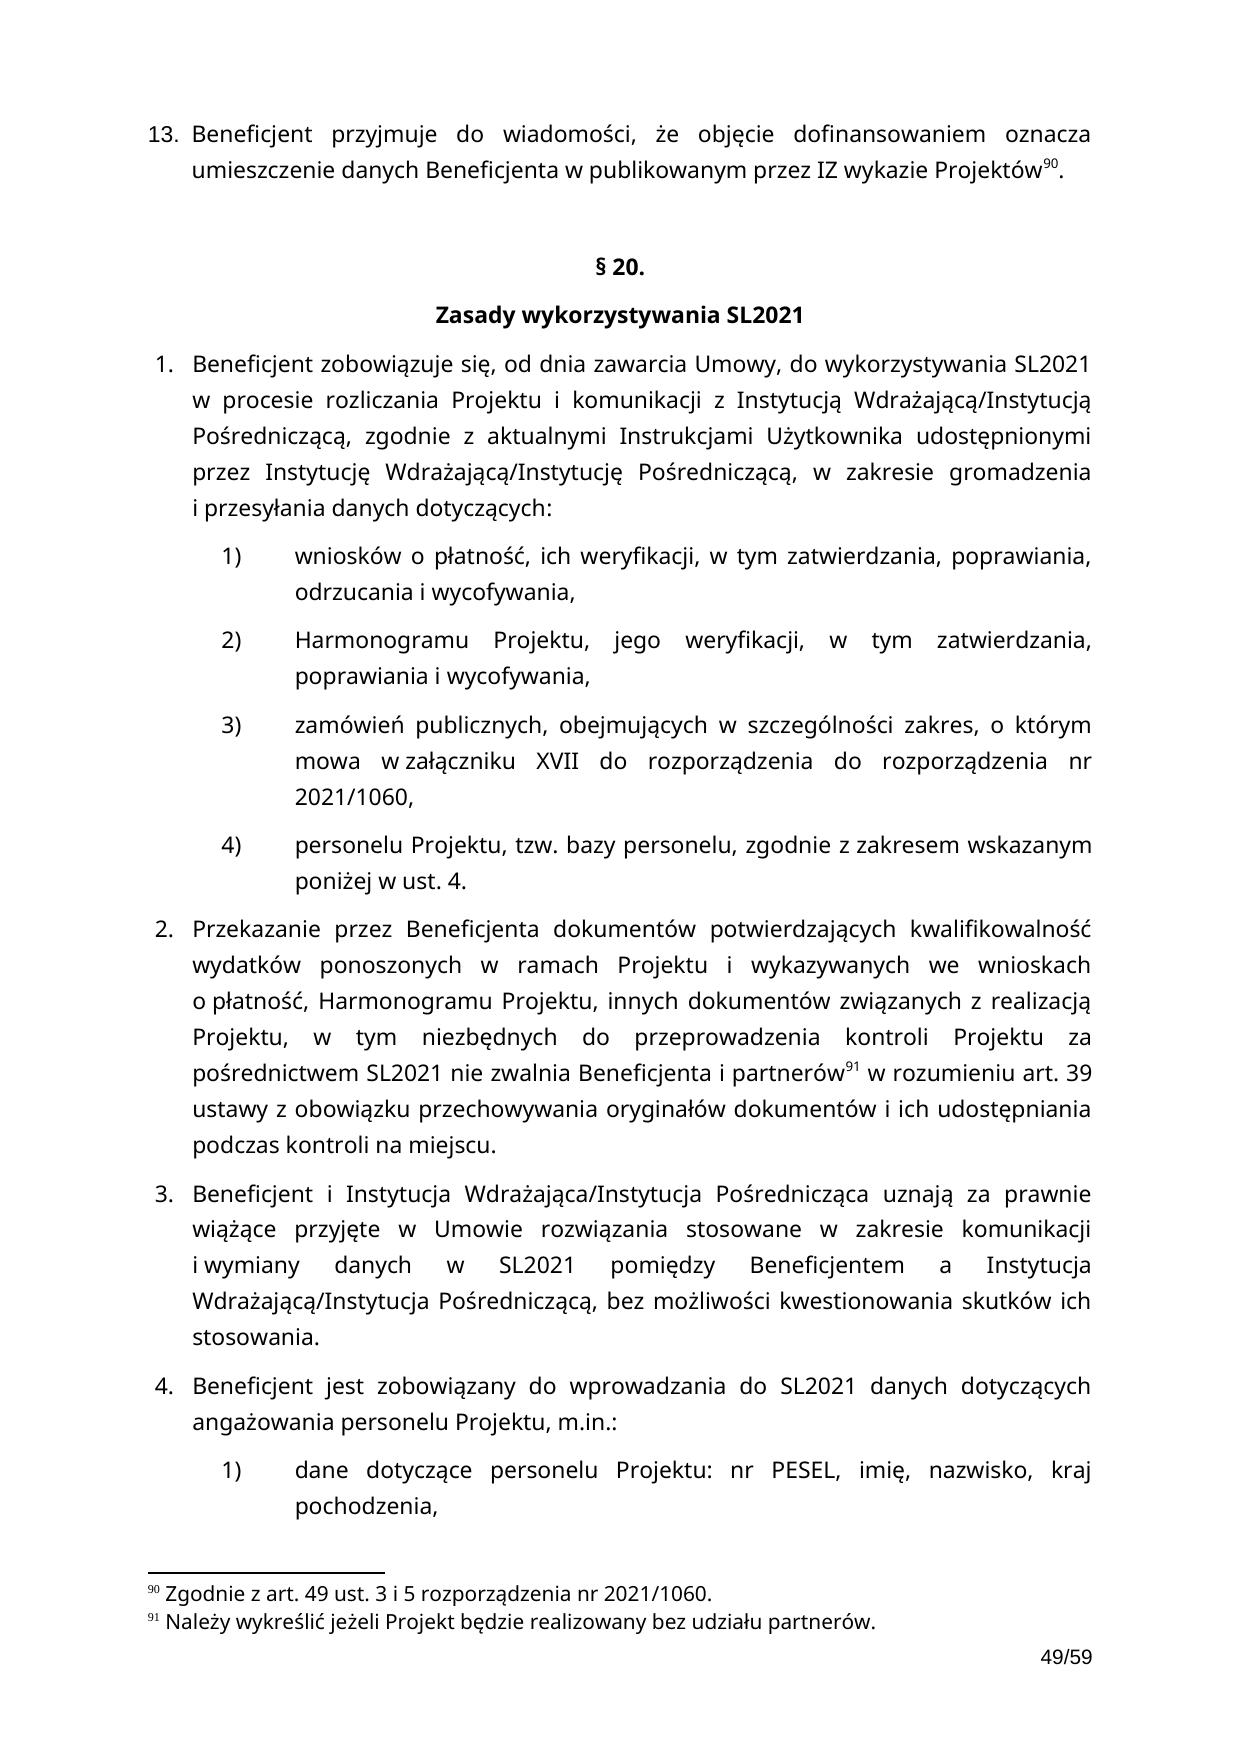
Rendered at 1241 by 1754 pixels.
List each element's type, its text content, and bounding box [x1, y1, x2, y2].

text 2) Harmonogramu Projektu, jego weryfikacji, w tym zatwierdzania, poprawiania i wycofywania, [221, 624, 1092, 692]
text 1) wniosków o płatność, ich weryfikacji, w tym zatwierdzania, poprawiania, odrzucania i wycofywania, [221, 540, 1092, 607]
text Zasady wykorzystywania SL2021 [148, 299, 1092, 331]
list Beneficjent zobowiązuje się, od dnia zawarcia Umowy, do wykorzystywania SL2021 w procesie rozliczania Projektu i komunikacji z Instytucją Wdrażającą/Instytucją Pośredniczącą, zgodnie z aktualnymi Instrukcjami Użytkownika udostępnionymi przez Instytucję Wdrażającą/Instytucję Pośredniczącą, w zakresie gromadzenia i przesyłania danych dotyczących: [154, 348, 1092, 523]
list Beneficjent i Instytucja Wdrażająca/Instytucja Pośrednicząca uznają za prawnie wiążące przyjęte w Umowie rozwiązania stosowane w zakresie komunikacji i wymiany danych w SL2021 pomiędzy Beneficjentem a Instytucja Wdrażającą/Instytucja Pośredniczącą, bez możliwości kwestionowania skutków ich stosowania. [154, 1177, 1092, 1352]
text 3) zamówień publicznych, obejmujących w szczególności zakres, o którym mowa w załączniku XVII do rozporządzenia do rozporządzenia nr 2021/1060, [221, 709, 1092, 812]
list Przekazanie przez Beneficjenta dokumentów potwierdzających kwalifikowalność wydatków ponoszonych w ramach Projektu i wykazywanych we wnioskach o płatność, Harmonogramu Projektu, innych dokumentów związanych z realizacją Projektu, w tym niezbędnych do przeprowadzenia kontroli Projektu za pośrednictwem SL2021 nie zwalnia Beneficjenta i partnerów w rozumieniu art. 39 ustawy z obowiązku przechowywania oryginałów dokumentów i ich udostępniania podczas kontroli na miejscu. [154, 913, 1092, 1160]
text § 20. [148, 251, 1092, 282]
list Beneficjent przyjmuje do wiadomości, że objęcie dofinansowaniem oznacza umieszczenie danych Beneficjenta w publikowanym przez IZ wykazie Projektów. [148, 118, 1092, 185]
text 1) dane dotyczące personelu Projektu: nr PESEL, imię, nazwisko, kraj pochodzenia, [221, 1454, 1092, 1521]
text 4) personelu Projektu, tzw. bazy personelu, zgodnie z zakresem wskazanym poniżej w ust. 4. [221, 829, 1092, 896]
list Beneficjent jest zobowiązany do wprowadzania do SL2021 danych dotyczących angażowania personelu Projektu, m.in.: [154, 1370, 1092, 1437]
